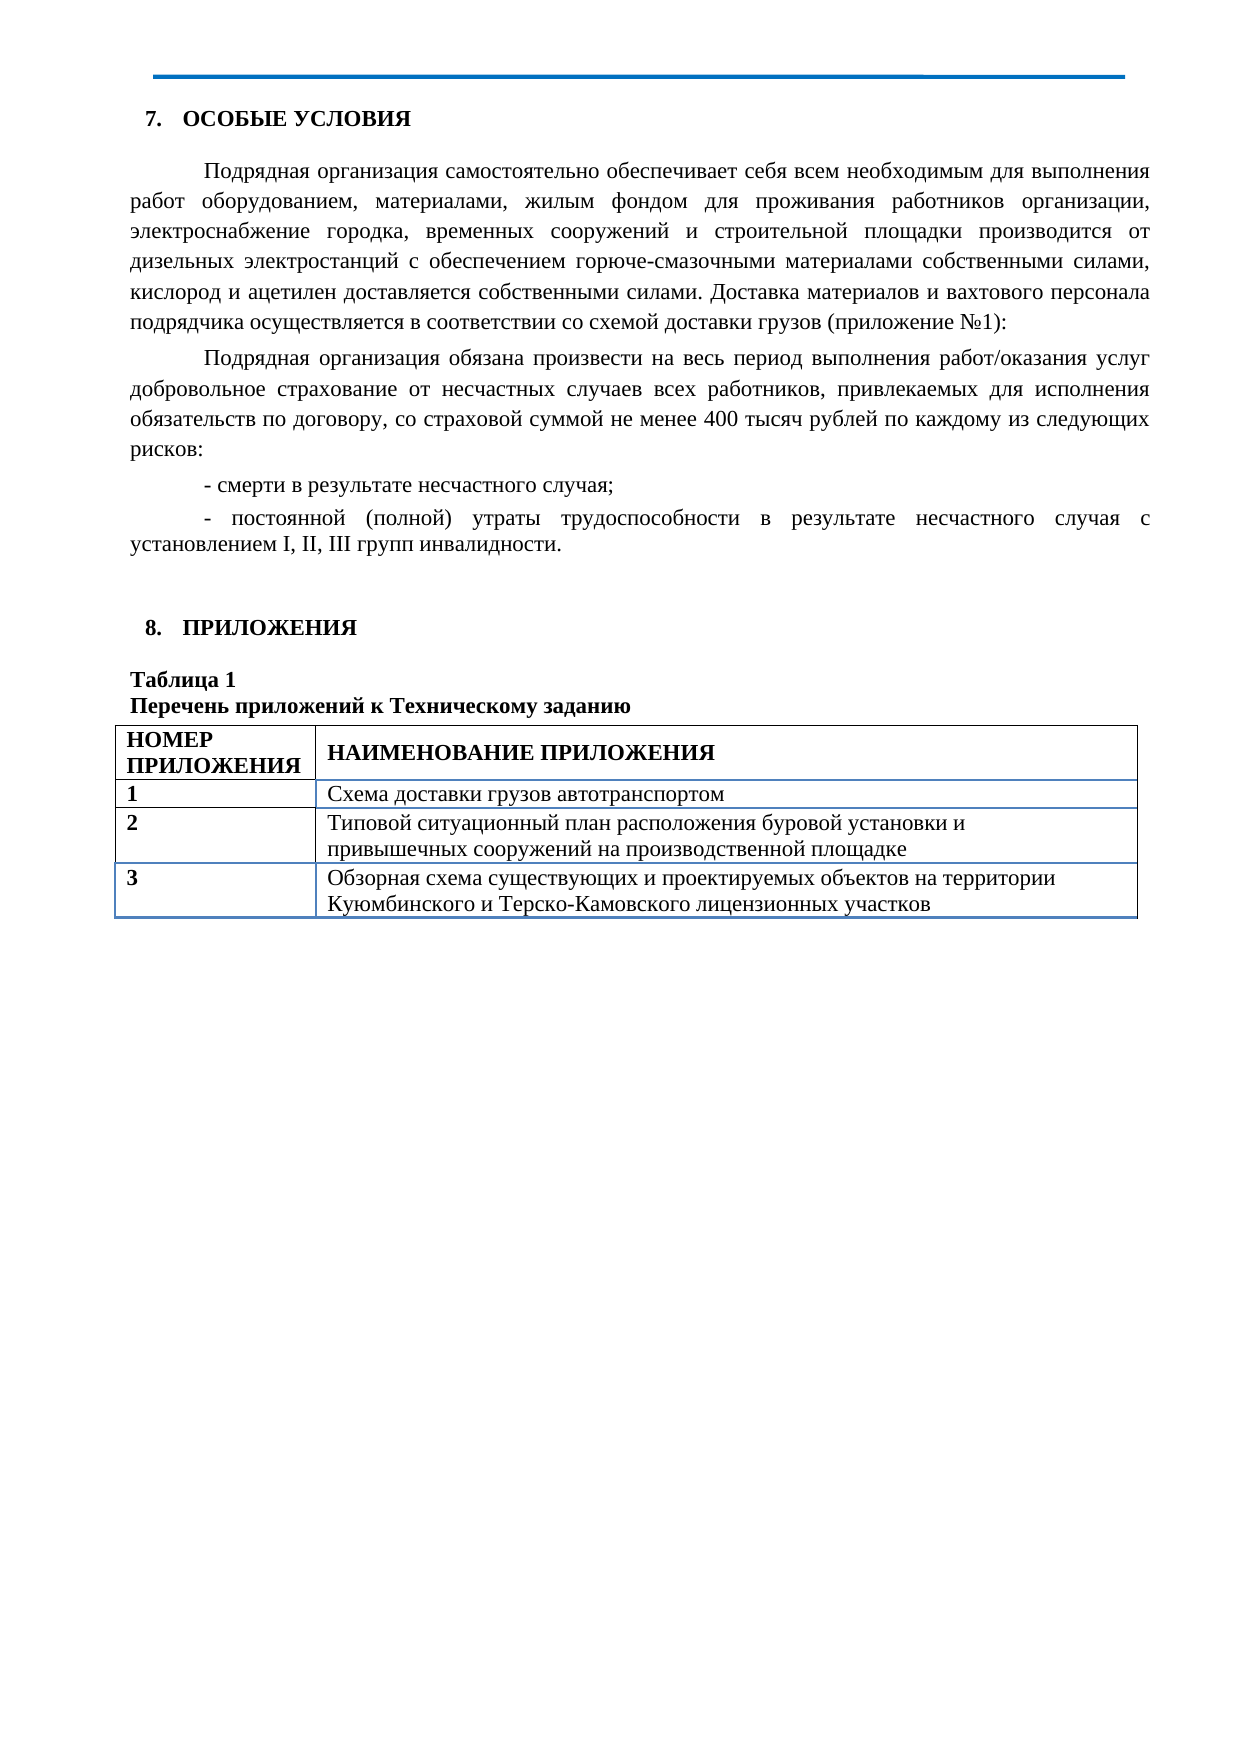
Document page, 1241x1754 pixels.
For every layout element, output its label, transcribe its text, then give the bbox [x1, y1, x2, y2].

list ПРИЛОЖЕНИЯ [145, 614, 1152, 641]
table_cell 2 [116, 808, 315, 862]
text Перечень приложений к Техническому заданию [130, 692, 1152, 718]
text - постоянной (полной) утраты трудоспособности в результате несчастного случая с установлением I, II, III групп инвалидности. [130, 504, 1152, 557]
table_cell Обзорная схема существующих и проектируемых объектов на территории Куюмбинского и Терско-Камовского лицензионных участков [317, 864, 1137, 916]
list ОСОБЫЕ УСЛОВИЯ [145, 106, 1152, 132]
text - смерти в результате несчастного случая; [130, 471, 1152, 498]
table_cell 1 [116, 780, 315, 807]
table_cell 3 [116, 864, 315, 916]
text Таблица 1 [130, 666, 1152, 692]
table_cell Схема доставки грузов автотранспортом [317, 781, 1137, 807]
table_cell Типовой ситуационный план расположения буровой установки и привышечных сооружений на производственной площадке [316, 809, 1137, 862]
table_header НАИМЕНОВАНИЕ ПРИЛОЖЕНИЯ [316, 726, 1137, 778]
table_header НОМЕР ПРИЛОЖЕНИЯ [116, 726, 315, 778]
text Подрядная организация обязана произвести на весь период выполнения работ/оказания услуг добровольное страхование от несчастных случаев всех работников, привлекаемых для исполнения обязательств по договору, со страховой суммой не менее 400 тысяч рублей по каждому из следующих рисков: [130, 344, 1152, 461]
text Подрядная организация самостоятельно обеспечивает себя всем необходимым для выполнения работ оборудованием, материалами, жилым фондом для проживания работников организации, электроснабжение городка, временных сооружений и строительной площадки производится от дизельных электростанций с обеспечением горюче-смазочными материалами собственными силами, кислород и ацетилен доставляется собственными силами. Доставка материалов и вахтового персонала подрядчика осуществляется в соответствии со схемой доставки грузов (приложение №1): [130, 157, 1152, 334]
